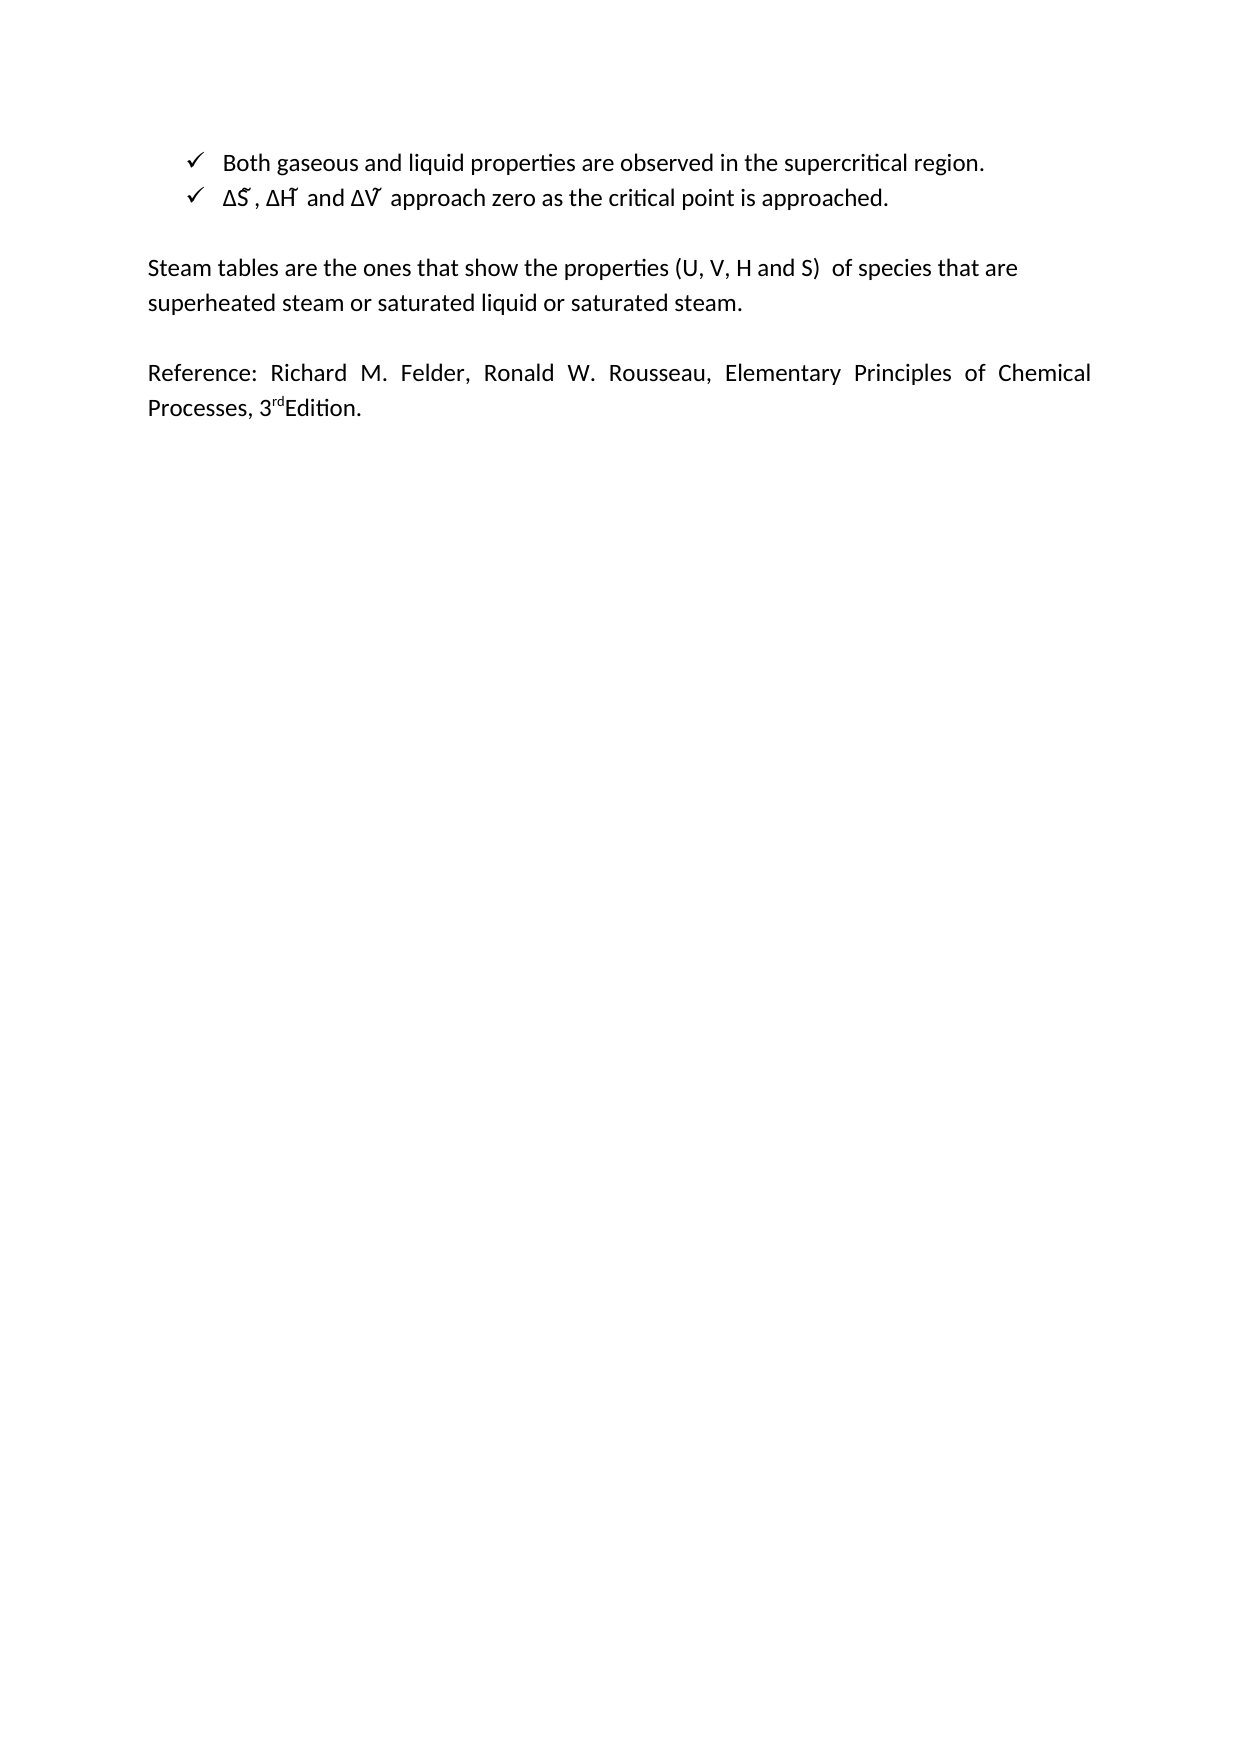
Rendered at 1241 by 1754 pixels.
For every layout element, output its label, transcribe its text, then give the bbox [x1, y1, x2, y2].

text Reference: Richard M. Felder, Ronald W. Rousseau, Elementary Principles of Chemical Processes, 3rdEdition. [148, 358, 1093, 423]
list Both gaseous and liquid properties are observed in the supercritical region. [185, 148, 1093, 178]
text Steam tables are the ones that show the properties (U, V, H and S) of species that are superheated steam or saturated liquid or saturated steam. [148, 253, 1093, 318]
list ∆S ̃, ∆H ̃ and ∆V ̃ approach zero as the critical point is approached. [185, 183, 1093, 213]
